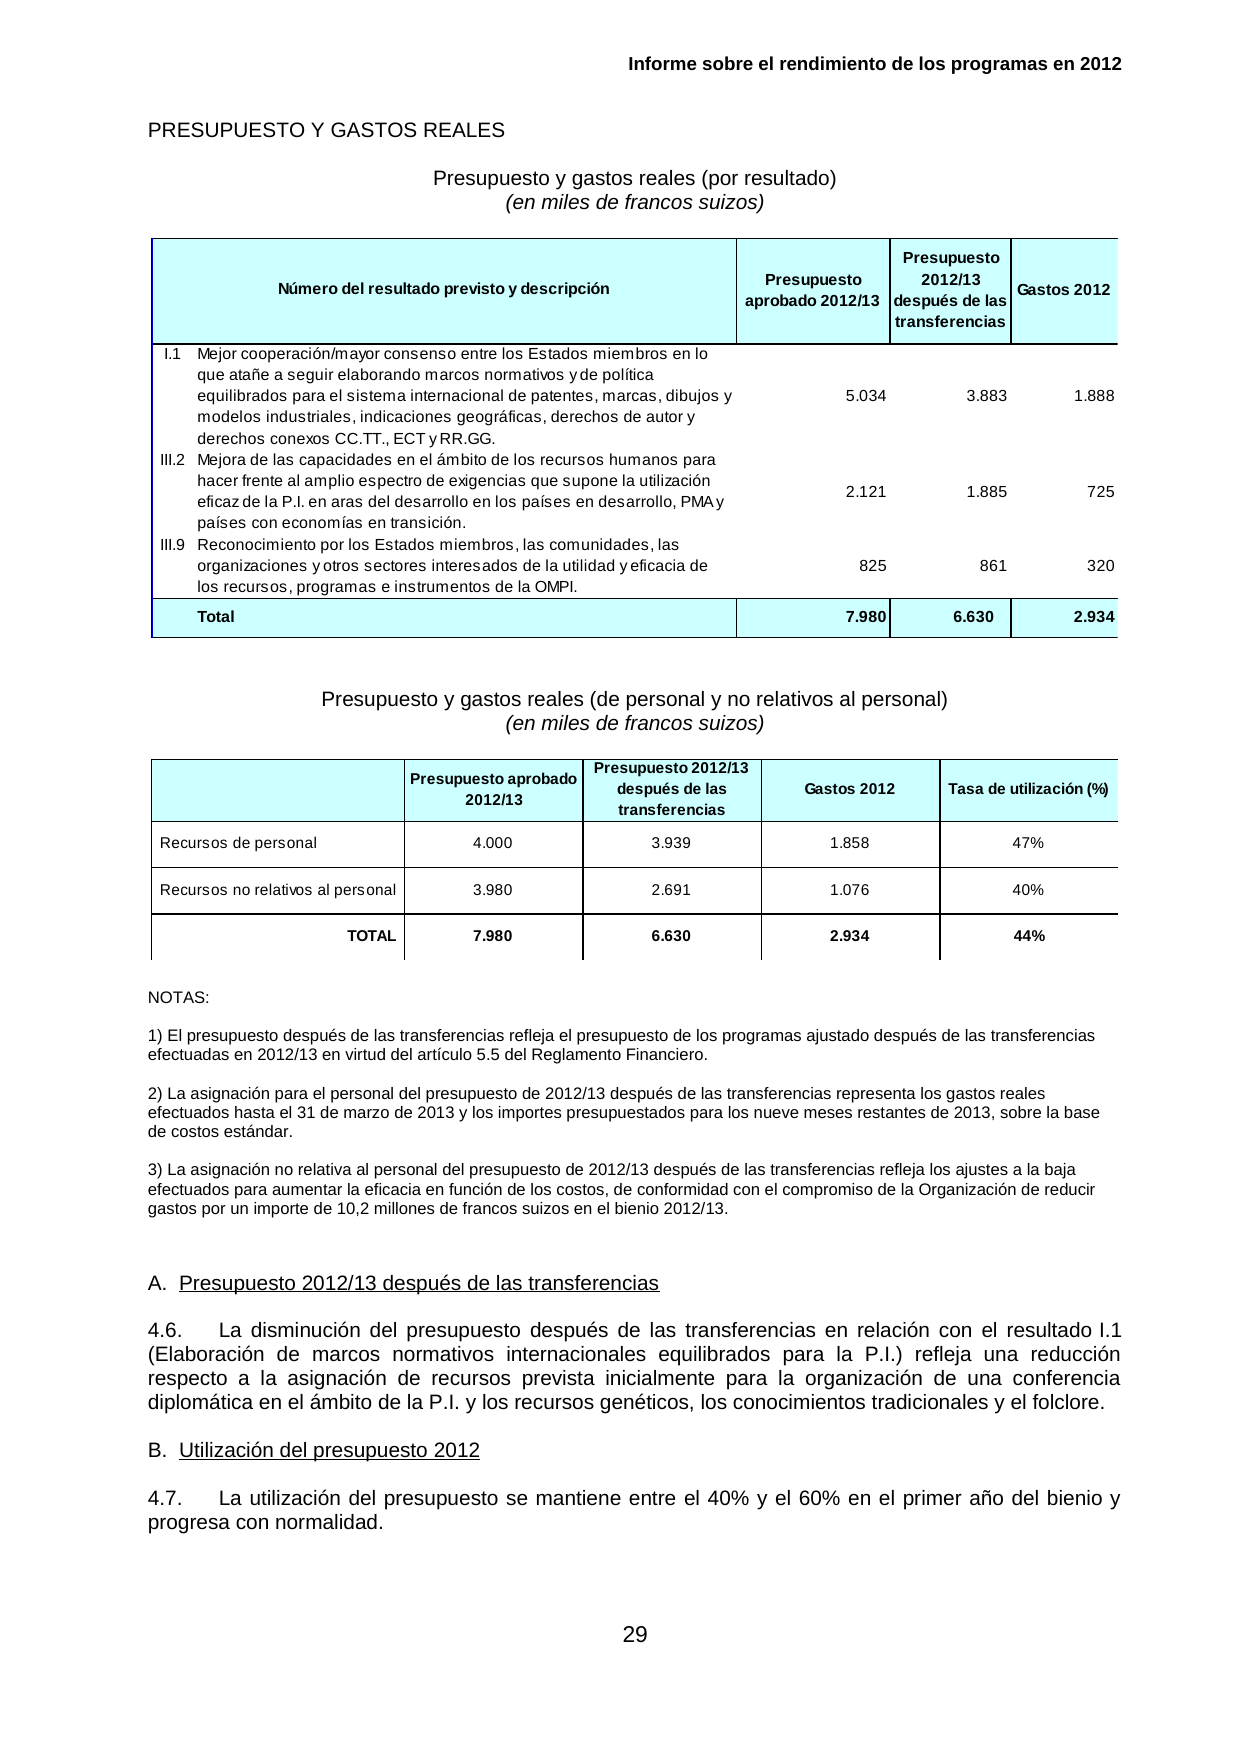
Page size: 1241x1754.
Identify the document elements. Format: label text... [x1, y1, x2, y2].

text A. Presupuesto 2012/13 después de las transferencias [148, 1270, 1122, 1294]
text 2) La asignación para el personal del presupuesto de 2012/13 después de las transferencias representa los gastos reales efectuados hasta el 31 de marzo de 2013 y los importes presupuestados para los nueve meses restantes de 2013, sobre la base de costos estándar. [148, 1083, 1122, 1141]
text PRESUPUESTO Y GASTOS REALES [148, 118, 1122, 142]
text NOTAS: [148, 988, 1122, 1007]
text (en miles de francos suizos) [148, 711, 1122, 961]
text Presupuesto y gastos reales (de personal y no relativos al personal) [148, 687, 1122, 711]
text Presupuesto y gastos reales (por resultado) [148, 166, 1122, 190]
text (en miles de francos suizos) [148, 190, 1122, 639]
text 1) El presupuesto después de las transferencias refleja el presupuesto de los programas ajustado después de las transferencias efectuadas en 2012/13 en virtud del artículo 5.5 del Reglamento Financiero. [148, 1026, 1122, 1064]
text B. Utilización del presupuesto 2012 [148, 1438, 1122, 1462]
list La utilización del presupuesto se mantiene entre el 40% y el 60% en el primer año del bienio y progresa con normalidad. [148, 1486, 1122, 1534]
text 3) La asignación no relativa al personal del presupuesto de 2012/13 después de las transferencias refleja los ajustes a la baja efectuados para aumentar la eficacia en función de los costos, de conformidad con el compromiso de la Organización de reducir gastos por un importe de 10,2 millones de francos suizos en el bienio 2012/13. [148, 1160, 1122, 1218]
list La disminución del presupuesto después de las transferencias en relación con el resultado I.1 (Elaboración de marcos normativos internacionales equilibrados para la P.I.) refleja una reducción respecto a la asignación de recursos prevista inicialmente para la organización de una conferencia diplomática en el ámbito de la P.I. y los recursos genéticos, los conocimientos tradicionales y el folclore. [148, 1318, 1122, 1414]
